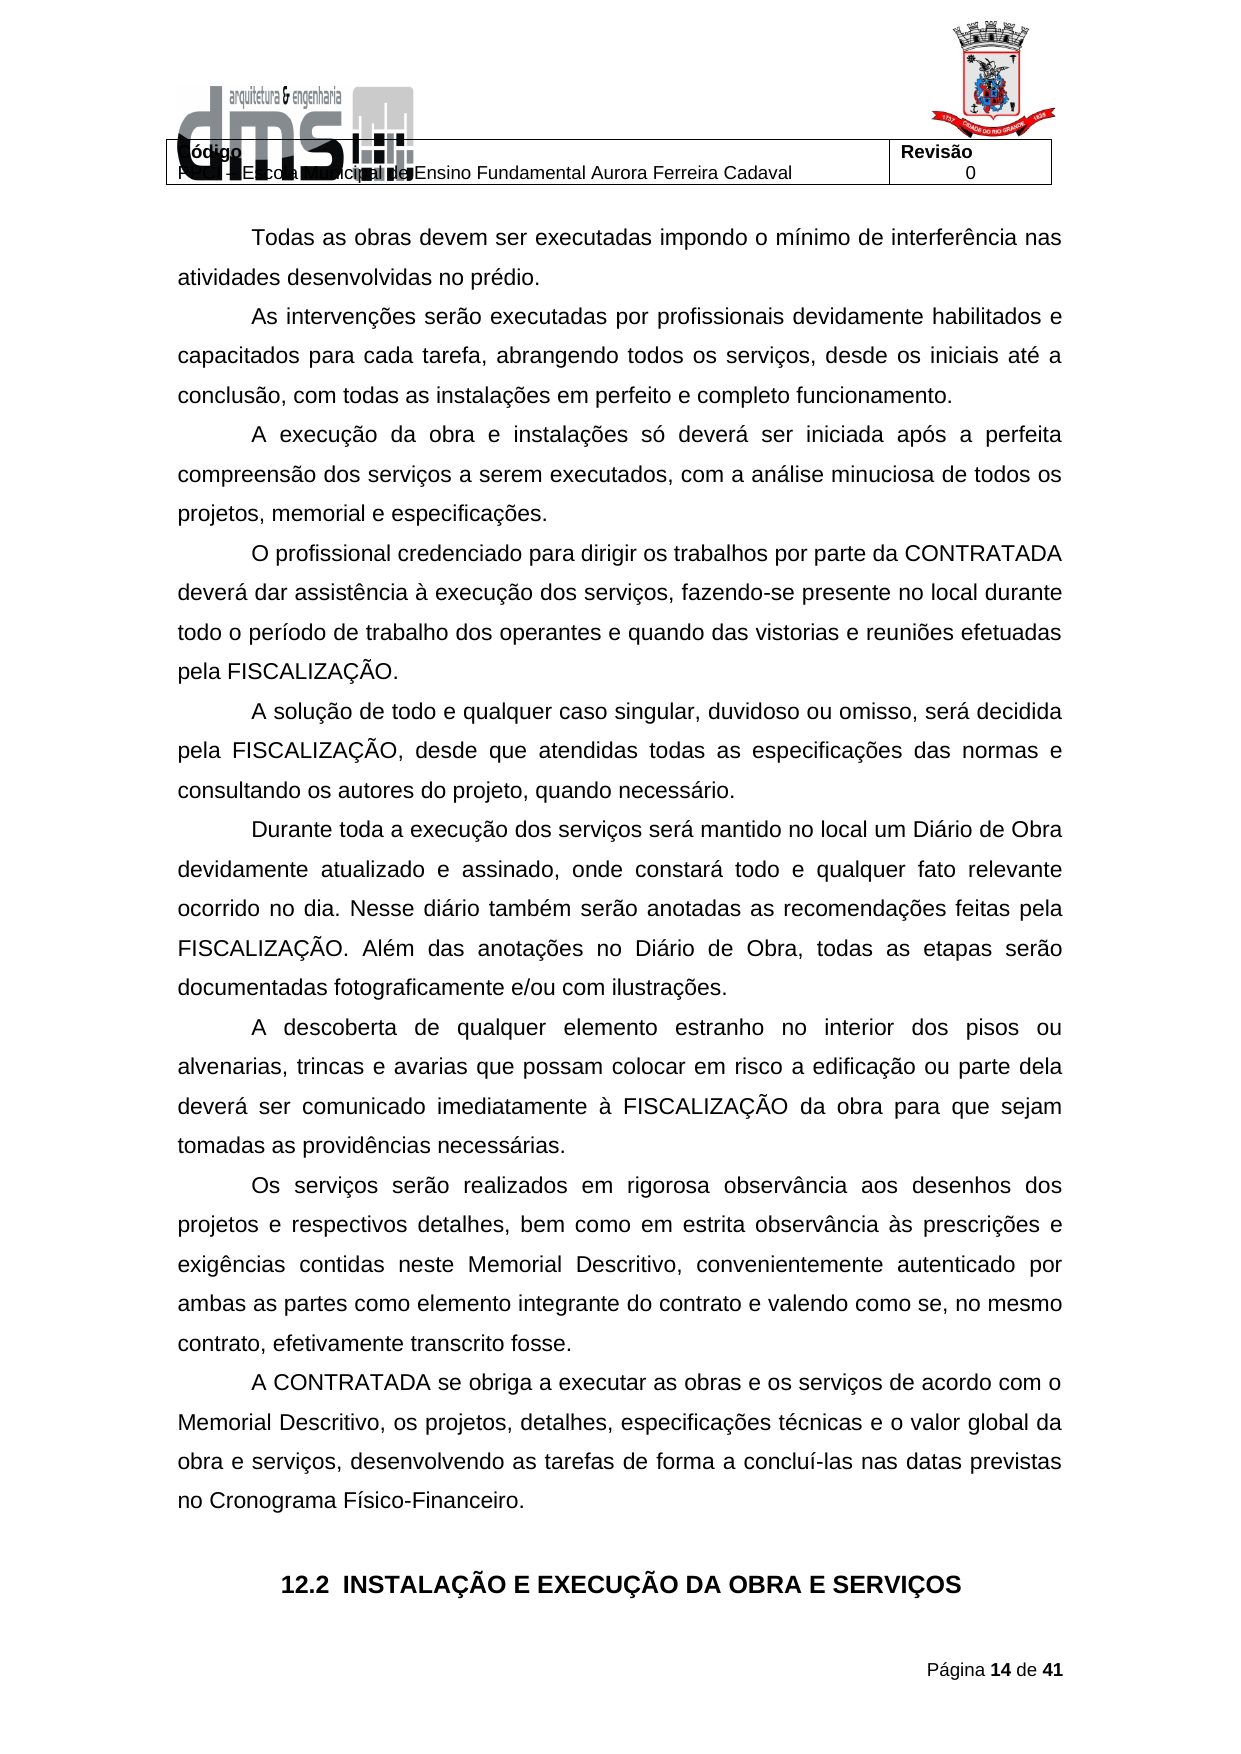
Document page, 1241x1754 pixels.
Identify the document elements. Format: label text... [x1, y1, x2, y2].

subtitle INSTALAÇÃO E EXECUÇÃO DA OBRA E SERVIÇOS [177, 1570, 1063, 1599]
picture [177, 140, 414, 181]
text A descoberta de qualquer elemento estranho no interior dos pisos ou alvenarias, trincas e avarias que possam colocar em risco a edificação ou parte dela deverá ser comunicado imediatamente à FISCALIZAÇÃO da obra para que sejam tomadas as providências necessárias. [177, 1014, 1063, 1158]
text A execução da obra e instalações só deverá ser iniciada após a perfeita compreensão dos serviços a serem executados, com a análise minuciosa de todos os projetos, memorial e especificações. [177, 421, 1063, 527]
picture [931, 21, 1056, 138]
text A CONTRATADA se obriga a executar as obras e os serviços de acordo com o Memorial Descritivo, os projetos, detalhes, especificações técnicas e o valor global da obra e serviços, desenvolvendo as tarefas de forma a concluí-las nas datas previstas no Cronograma Físico-Financeiro. [177, 1369, 1063, 1514]
picture [177, 86, 414, 139]
text Todas as obras devem ser executadas impondo o mínimo de interferência nas atividades desenvolvidas no prédio. [177, 224, 1063, 290]
text Os serviços serão realizados em rigorosa observância aos desenhos dos projetos e respectivos detalhes, bem como em estrita observância às prescrições e exigências contidas neste Memorial Descritivo, convenientemente autenticado por ambas as partes como elemento integrante do contrato e valendo como se, no mesmo contrato, efetivamente transcrito fosse. [177, 1172, 1063, 1356]
text As intervenções serão executadas por profissionais devidamente habilitados e capacitados para cada tarefa, abrangendo todos os serviços, desde os iniciais até a conclusão, com todas as instalações em perfeito e completo funcionamento. [177, 303, 1063, 408]
text A solução de todo e qualquer caso singular, duvidoso ou omisso, será decidida pela FISCALIZAÇÃO, desde que atendidas todas as especificações das normas e consultando os autores do projeto, quando necessário. [177, 698, 1063, 803]
text Durante toda a execução dos serviços será mantido no local um Diário de Obra devidamente atualizado e assinado, onde constará todo e qualquer fato relevante ocorrido no dia. Nesse diário também serão anotadas as recomendações feitas pela FISCALIZAÇÃO. Além das anotações no Diário de Obra, todas as etapas serão documentadas fotograficamente e/ou com ilustrações. [177, 816, 1063, 1001]
text O profissional credenciado para dirigir os trabalhos por parte da CONTRATADA deverá dar assistência à execução dos serviços, fazendo-se presente no local durante todo o período de trabalho dos operantes e quando das vistorias e reuniões efetuadas pela FISCALIZAÇÃO. [177, 540, 1063, 685]
